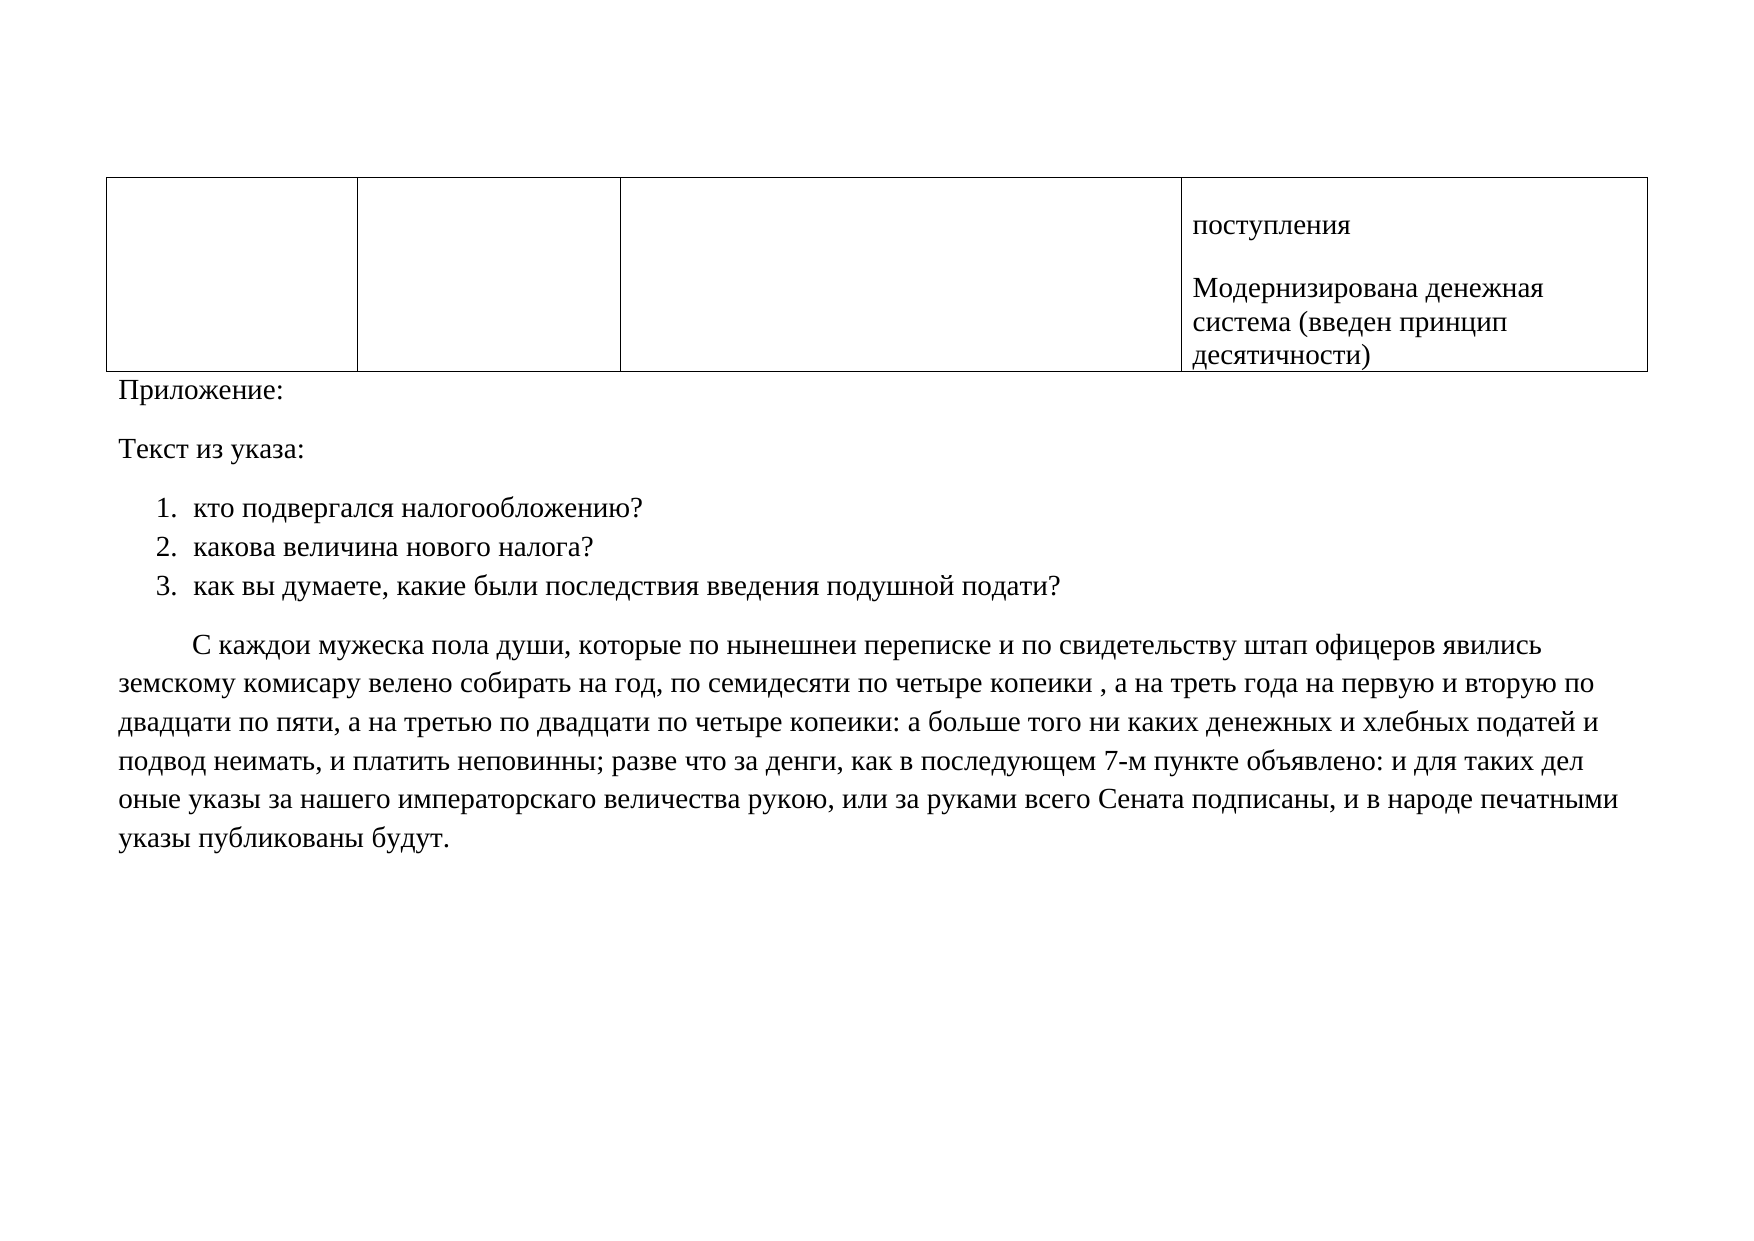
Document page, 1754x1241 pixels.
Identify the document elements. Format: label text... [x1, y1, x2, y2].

table_cell [358, 178, 620, 371]
list как вы думаете, какие были последствия введения подушной подати? [156, 568, 1636, 601]
text С каждои мужеска пола души, которые по нынешнеи переписке и по свидетельству штап офицеров явились земскому комисару велено собирать на год, по семидесяти по четыре копеики , а на треть года на первую и вторую по двадцати по пяти, а на третью по двадцати по четыре копеики: а больше того ни каких денежных и хлебных податей и подвод неимать, и платить неповинны; разве что за денги, как в последующем 7-м пункте объявлено: и для таких дел оные указы за нашего императорскаго величества рукою, или за руками всего Сената подписаны, и в народе печатными указы публикованы будут. [118, 627, 1636, 853]
text Текст из указа: [118, 431, 1636, 465]
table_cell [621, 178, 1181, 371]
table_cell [1182, 178, 1647, 371]
table_cell [107, 178, 357, 371]
text Приложение: [118, 372, 1636, 405]
list какова величина нового налога? [156, 529, 1636, 563]
list кто подвергался налогообложению? [156, 491, 1636, 524]
